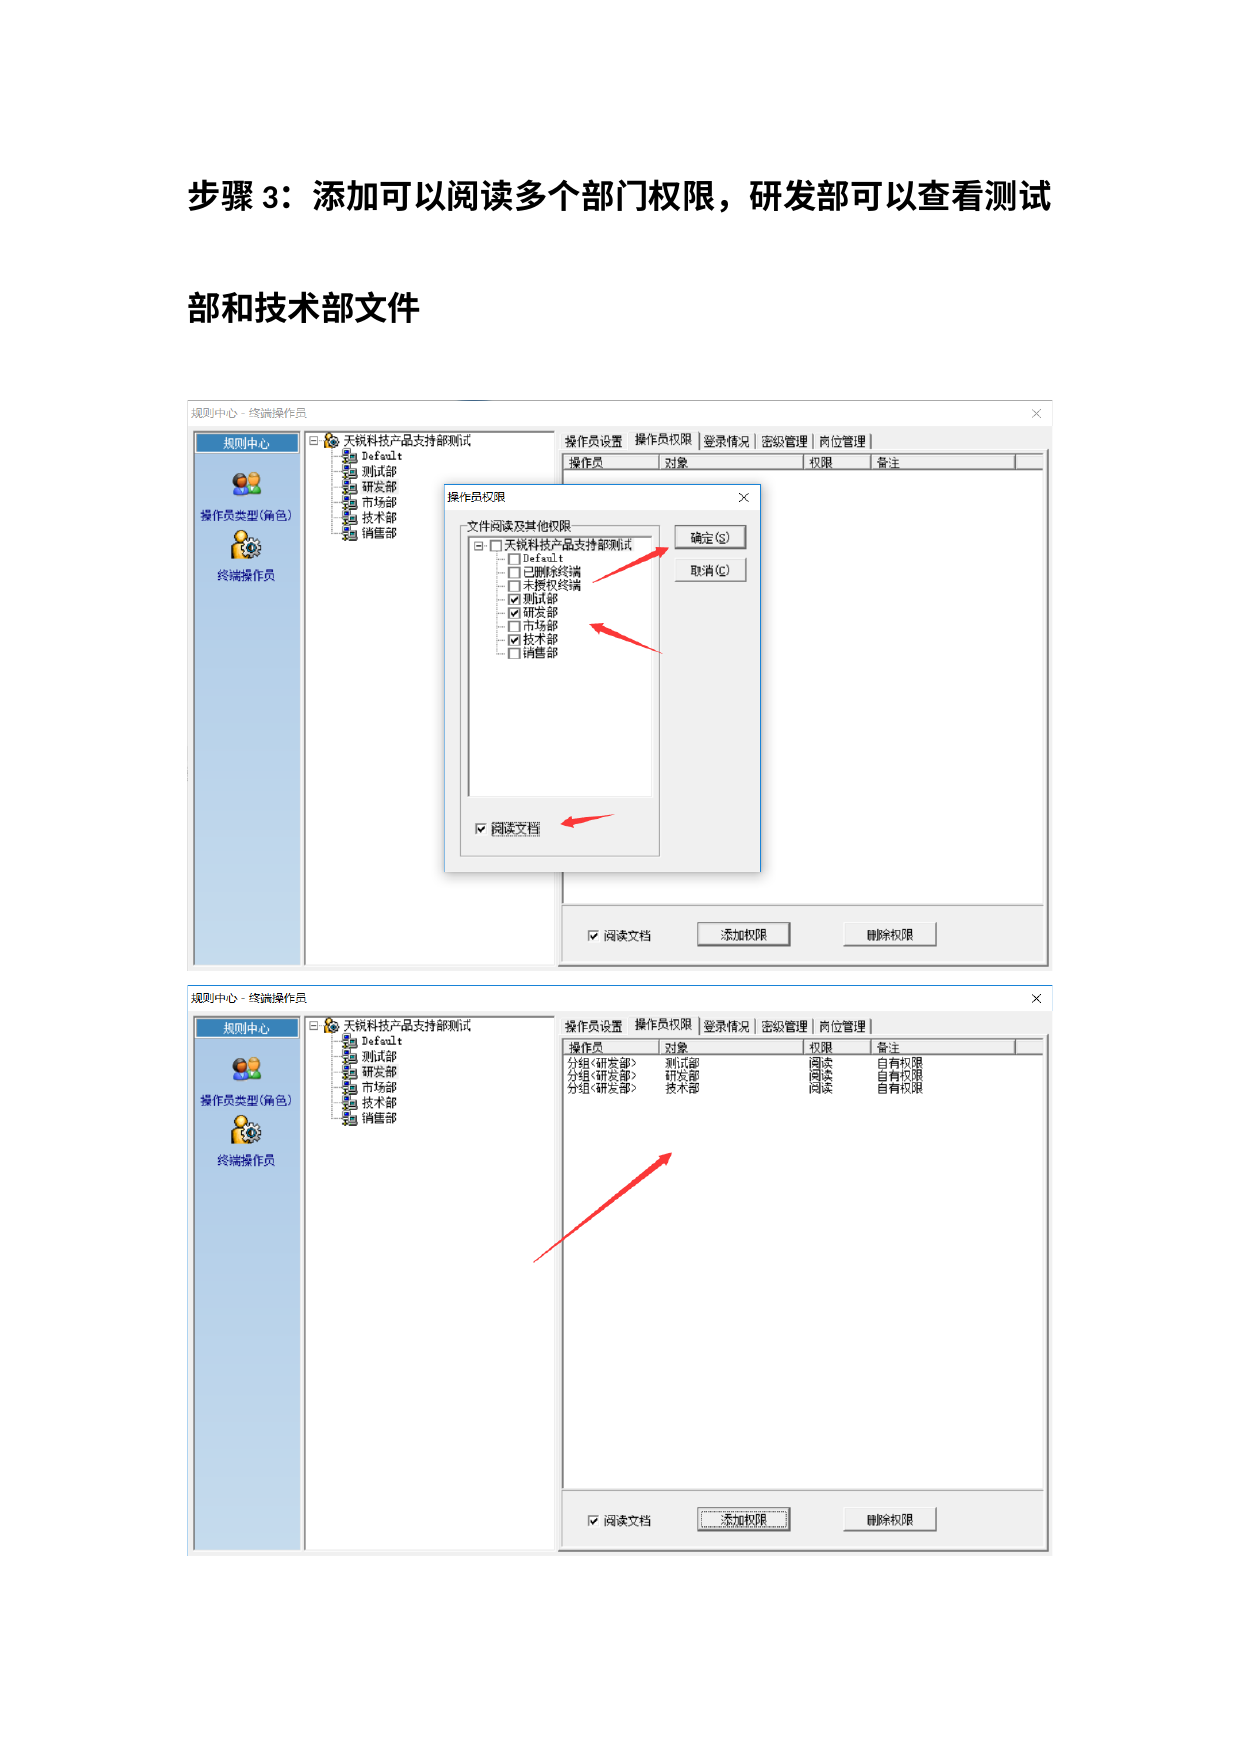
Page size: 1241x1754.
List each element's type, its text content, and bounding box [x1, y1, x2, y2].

picture [187, 985, 1053, 1556]
picture [187, 400, 1053, 971]
subtitle 步骤3：添加可以阅读多个部门权限，研发部可以查看测试部和技术部文件 [187, 162, 1053, 339]
